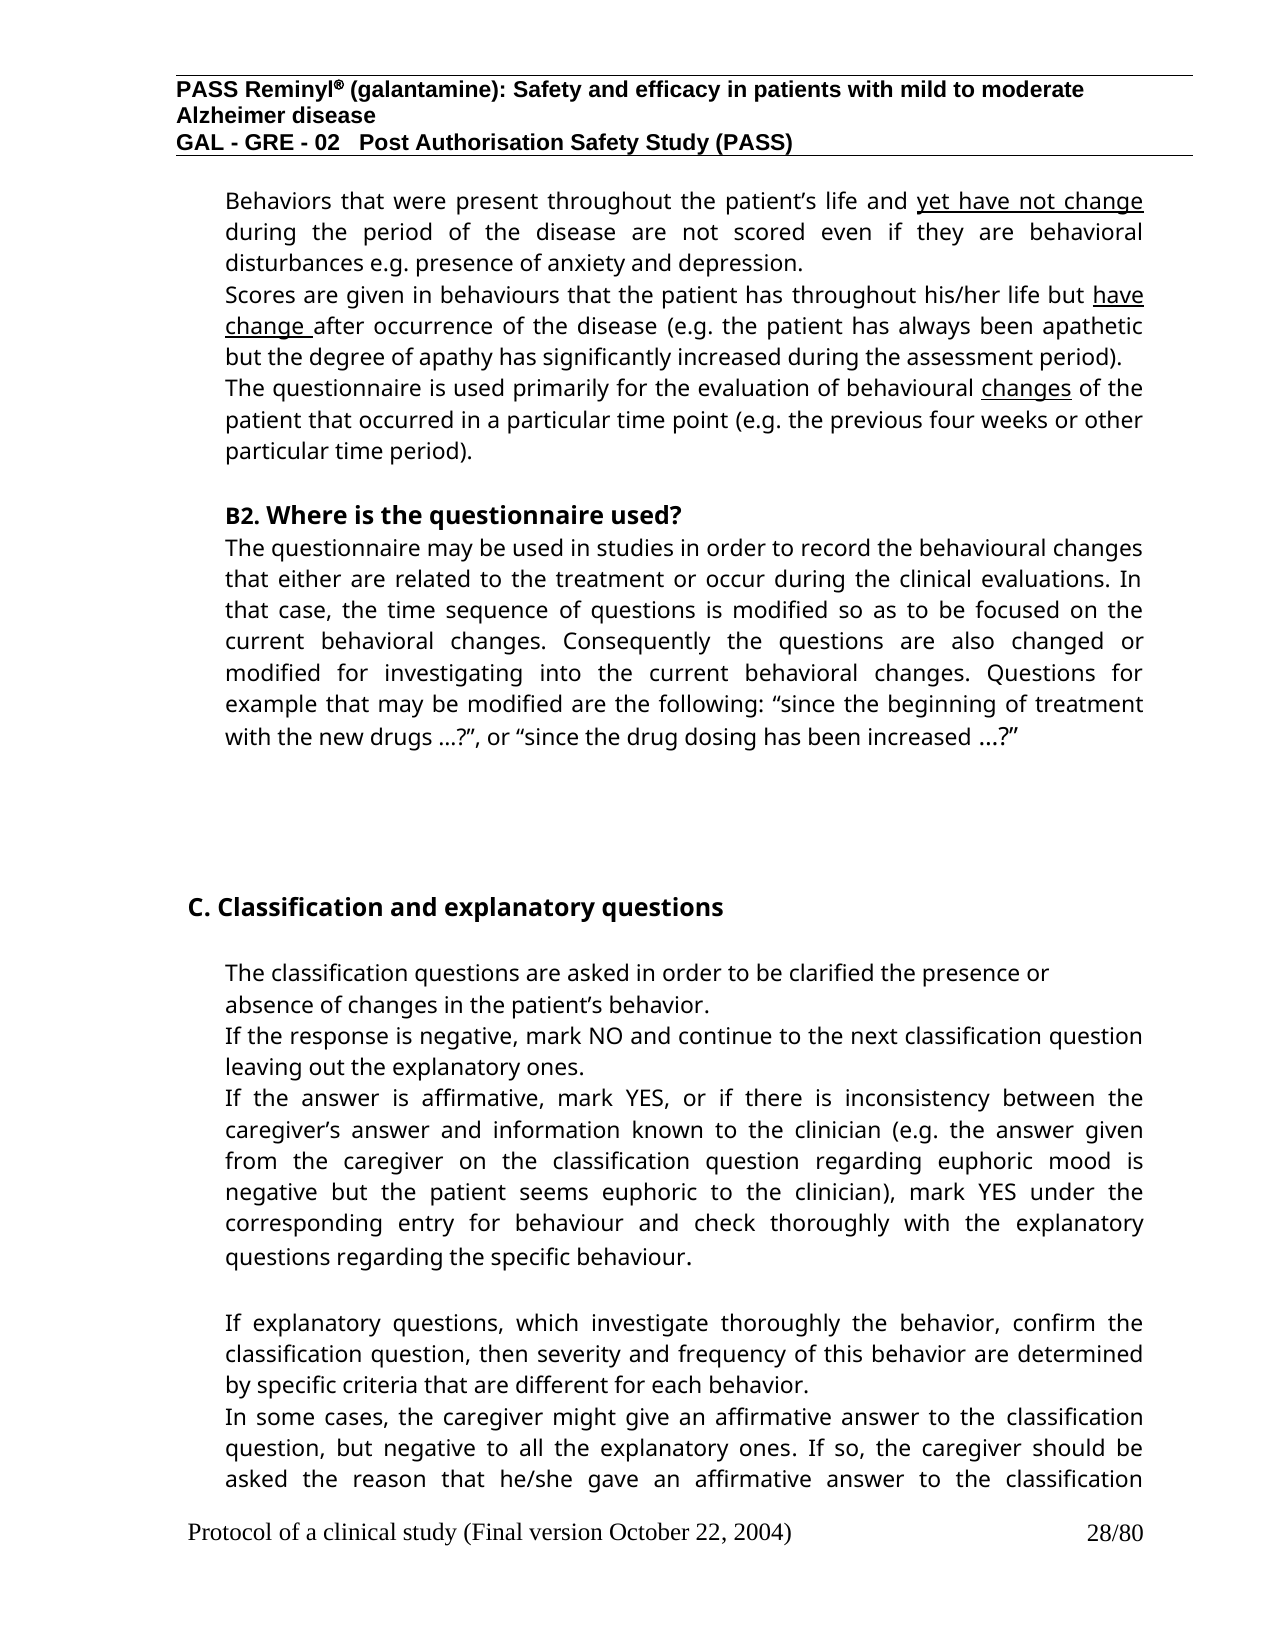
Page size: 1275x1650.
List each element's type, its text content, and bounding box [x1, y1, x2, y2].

text Scores are given in behaviours that the patient has throughout his/her life but have change after occurrence of the disease (e.g. the patient has always been apathetic but the degree of apathy has significantly increased during the assessment period). [225, 279, 1144, 372]
text B2. Where is the questionnaire used? [225, 497, 1144, 531]
subtitle C. Classification and explanatory questions [187, 889, 1144, 923]
text Behaviors that were present throughout the patient’s life and yet have not change during the period of the disease are not scored even if they are behavioral disturbances e.g. presence of anxiety and depression. [225, 185, 1144, 279]
text If explanatory questions, which investigate thoroughly the behavior, confirm the classification question, then severity and frequency of this behavior are determined by specific criteria that are different for each behavior. [225, 1307, 1144, 1401]
text The questionnaire is used primarily for the evaluation of behavioural changes of the patient that occurred in a particular time point (e.g. the previous four weeks or other particular time period). [225, 372, 1144, 466]
text If the response is negative, mark NO and continue to the next classification question leaving out the explanatory ones. [225, 1020, 1144, 1082]
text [225, 1401, 1144, 1494]
text The questionnaire may be used in studies in order to record the behavioural changes that either are related to the treatment or occur during the clinical evaluations. In that case, the time sequence of questions is modified so as to be focused on the current behavioral changes. Consequently the questions are also changed or modified for investigating into the current behavioral changes. Questions for example that may be modified are the following: “since the beginning of treatment with the new drugs …?”, or “since the drug dosing has been increased …?” [225, 531, 1144, 753]
text If the answer is affirmative, mark YES, or if there is inconsistency between the caregiver’s answer and information known to the clinician (e.g. the answer given from the caregiver on the classification question regarding euphoric mood is negative but the patient seems euphoric to the clinician), mark YES under the corresponding entry for behaviour and check thoroughly with the explanatory questions regarding the specific behaviour. [225, 1082, 1144, 1273]
text The classification questions are asked in order to be clarified the presence or absence of changes in the patient’s behavior. [225, 957, 1144, 1020]
